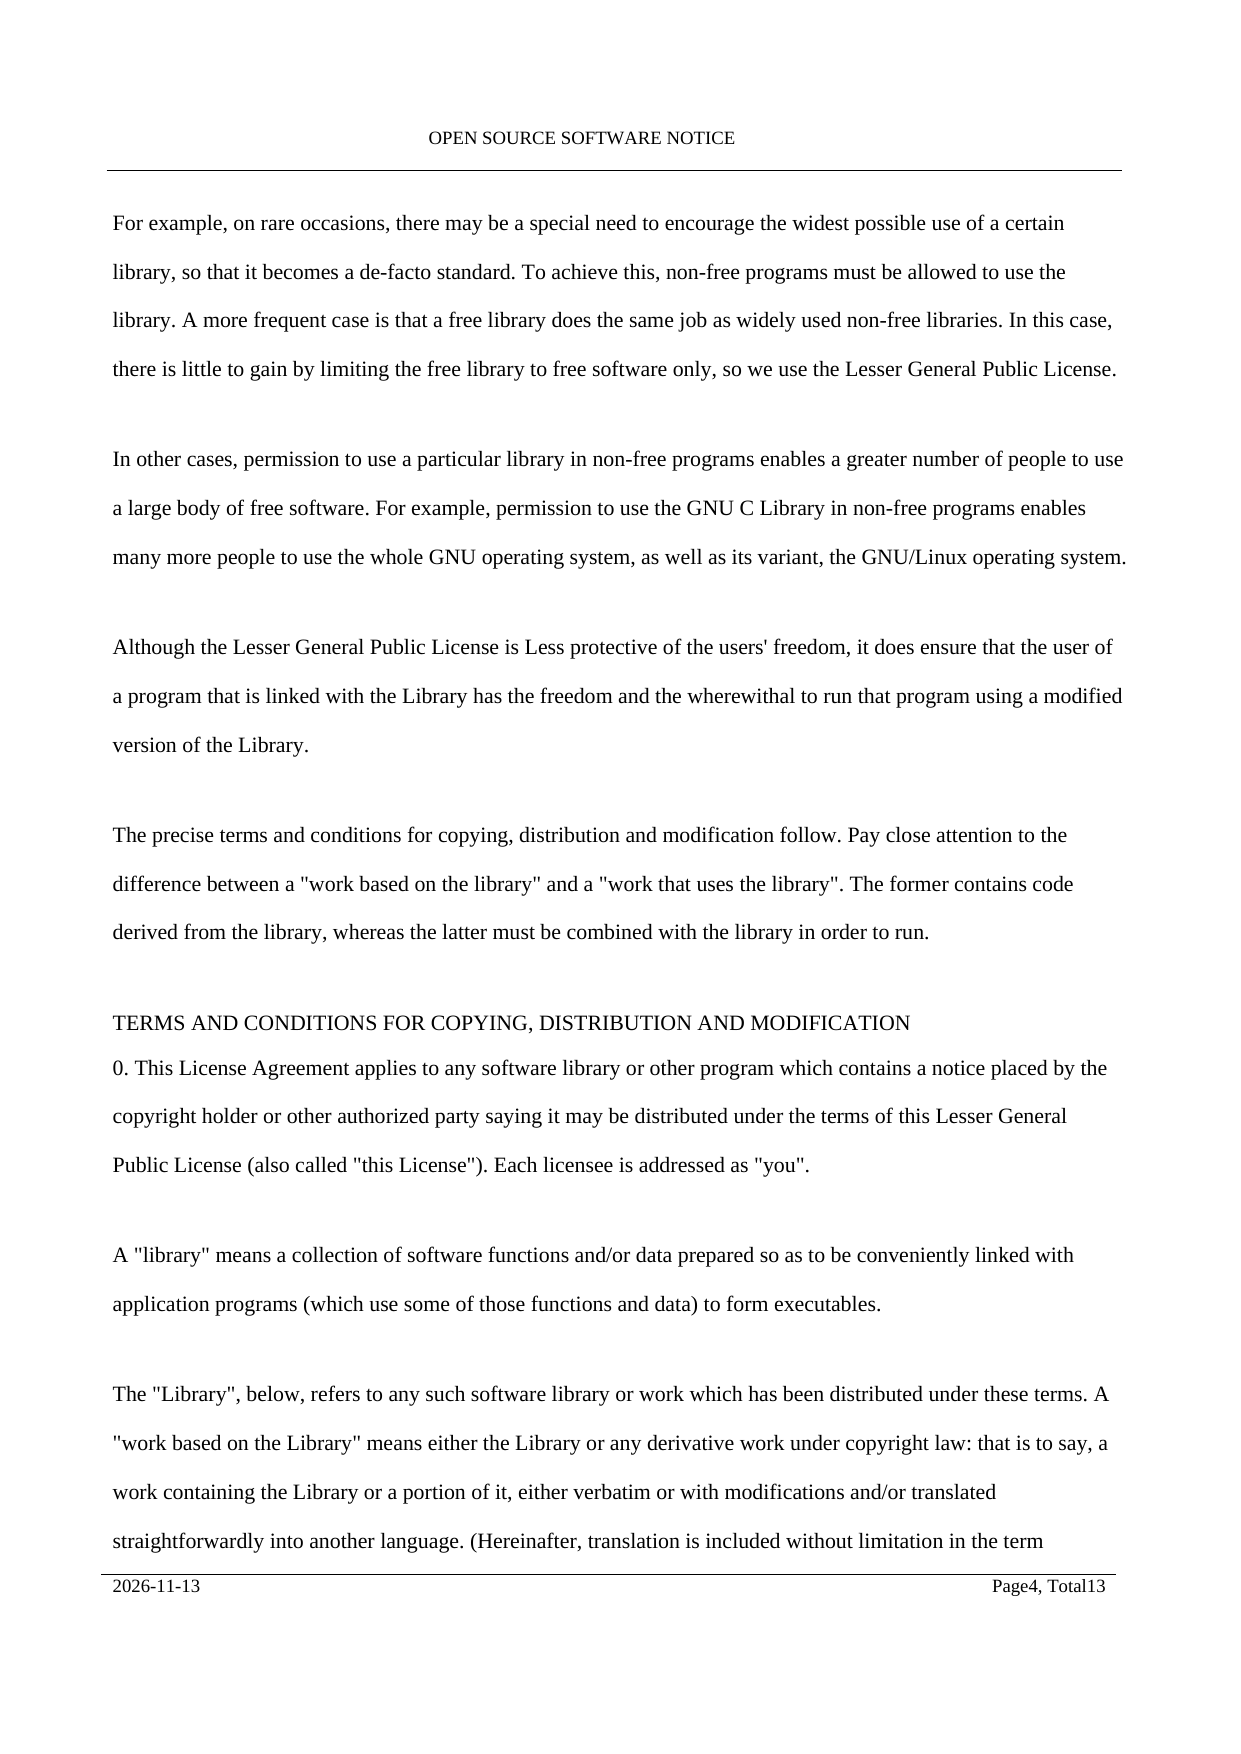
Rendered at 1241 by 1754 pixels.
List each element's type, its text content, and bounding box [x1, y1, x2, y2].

text 0. This License Agreement applies to any software library or other program which contains a notice placed by the copyright holder or other authorized party saying it may be distributed under the terms of this Lesser General Public License (also called "this License"). Each licensee is addressed as "you". [112, 1051, 1128, 1181]
text The precise terms and conditions for copying, distribution and modification follow. Pay close attention to the difference between a "work based on the library" and a "work that uses the library". The former contains code derived from the library, whereas the latter must be combined with the library in order to run. [112, 818, 1128, 948]
text Although the Lesser General Public License is Less protective of the users' freedom, it does ensure that the user of a program that is linked with the Library has the freedom and the wherewithal to run that program using a modified version of the Library. [112, 631, 1128, 761]
text For example, on rare occasions, there may be a special need to encourage the widest possible use of a certain library, so that it becomes a de-facto standard. To achieve this, non-free programs must be allowed to use the library. A more frequent case is that a free library does the same job as widely used non-free libraries. In this case, there is little to gain by limiting the free library to free software only, so we use the Lesser General Public License. [112, 206, 1128, 385]
text TERMS AND CONDITIONS FOR COPYING, DISTRIBUTION AND MODIFICATION [112, 1006, 1128, 1038]
text A "library" means a collection of software functions and/or data prepared so as to be conveniently linked with application programs (which use some of those functions and data) to form executables. [112, 1239, 1128, 1320]
text In other cases, permission to use a particular library in non-free programs enables a greater number of people to use a large body of free software. For example, permission to use the GNU C Library in non-free programs enables many more people to use the whole GNU operating system, as well as its variant, the GNU/Linux operating system. [112, 443, 1128, 573]
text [112, 1378, 1128, 1556]
